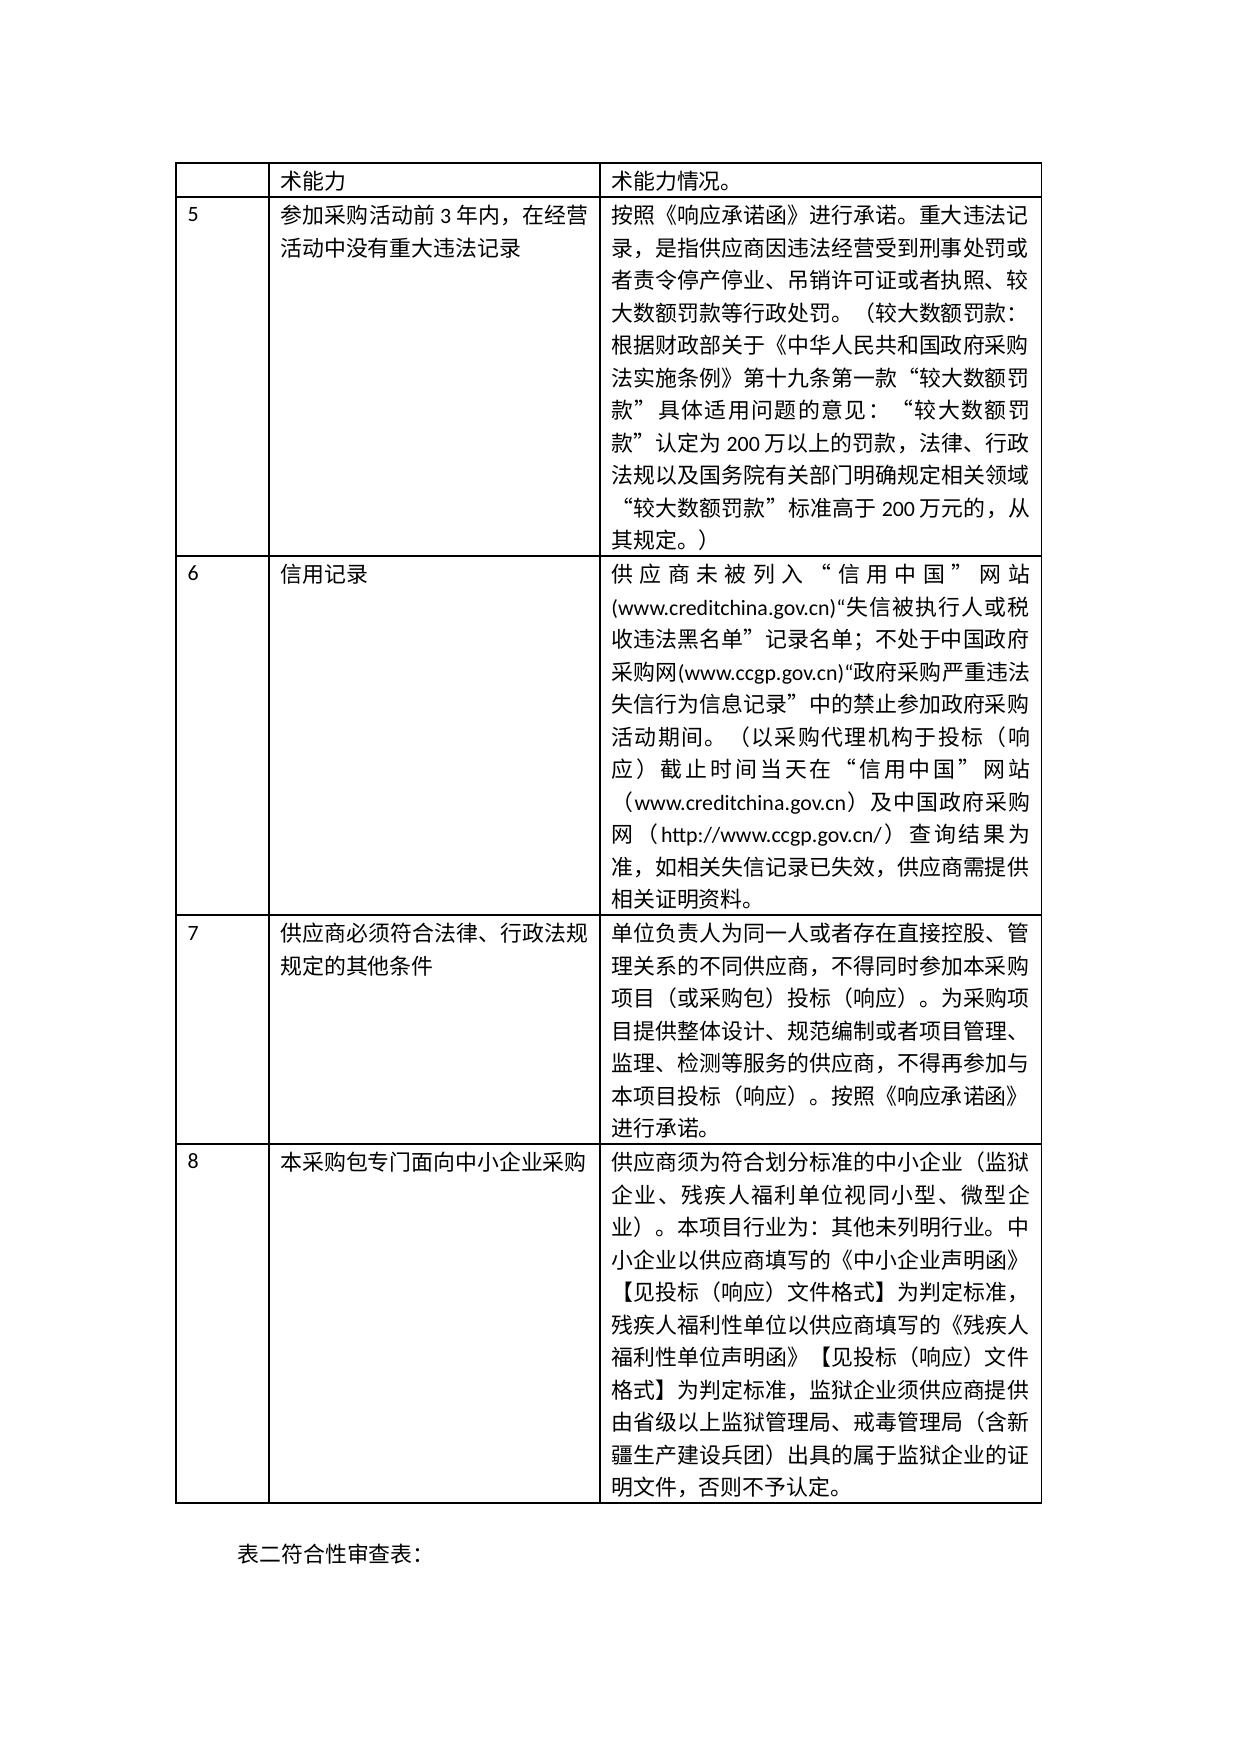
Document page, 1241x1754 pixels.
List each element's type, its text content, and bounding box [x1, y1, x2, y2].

table_cell 5 [177, 198, 268, 555]
table_cell 8 [177, 1145, 268, 1502]
table_cell 6 [177, 557, 268, 914]
table_cell 本采购包专门面向中小企业采购 [270, 1145, 599, 1502]
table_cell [601, 164, 1041, 196]
table_cell 7 [177, 916, 268, 1143]
table_cell 4 [177, 164, 268, 196]
table_cell 履行合同所必需的设备和专业技术能力 [270, 164, 599, 196]
table_cell 单位负责人为同一人或者存在直接控股、管理关系的不同供应商，不得同时参加本采购项目（或采购包）投标（响应）。为采购项目提供整体设计、规范编制或者项目管理、监理、检测等服务的供应商，不得再参加与本项目投标（响应）。按照《响应承诺函》进行承诺。 [601, 916, 1041, 1143]
table_cell 参加采购活动前3年内，在经营活动中没有重大违法记录 [270, 198, 599, 555]
table_cell 供应商未被列入“信用中国”网站(www.creditchina.gov.cn)“失信被执行人或税收违法黑名单”记录名单；不处于中国政府采购网(www.ccgp.gov.cn)“政府采购严重违法失信行为信息记录”中的禁止参加政府采购活动期间。（以采购代理机构于投标（响应）截止时间当天在“信用中国”网站（www.creditchina.gov.cn）及中国政府采购网（http://www.ccgp.gov.cn/）查询结果为准，如相关失信记录已失效，供应商需提供相关证明资料。 [601, 557, 1041, 914]
text 表二符合性审查表： [187, 1536, 1053, 1569]
table_cell 供应商必须符合法律、行政法规规定的其他条件 [270, 916, 599, 1143]
table_cell 信用记录 [270, 557, 599, 914]
table_cell 按照《响应承诺函》进行承诺。重大违法记录，是指供应商因违法经营受到刑事处罚或者责令停产停业、吊销许可证或者执照、较大数额罚款等行政处罚。（较大数额罚款：根据财政部关于《中华人民共和国政府采购法实施条例》第十九条第一款“较大数额罚款”具体适用问题的意见：“较大数额罚款”认定为200万以上的罚款，法律、行政法规以及国务院有关部门明确规定相关领域“较大数额罚款”标准高于200万元的，从其规定。） [601, 198, 1041, 555]
table_cell 供应商须为符合划分标准的中小企业（监狱企业、残疾人福利单位视同小型、微型企业）。本项目行业为：其他未列明行业。中小企业以供应商填写的《中小企业声明函》【见投标（响应）文件格式】为判定标准，残疾人福利性单位以供应商填写的《残疾人福利性单位声明函》【见投标（响应）文件格式】为判定标准，监狱企业须供应商提供由省级以上监狱管理局、戒毒管理局（含新疆生产建设兵团）出具的属于监狱企业的证明文件，否则不予认定。 [601, 1145, 1041, 1502]
